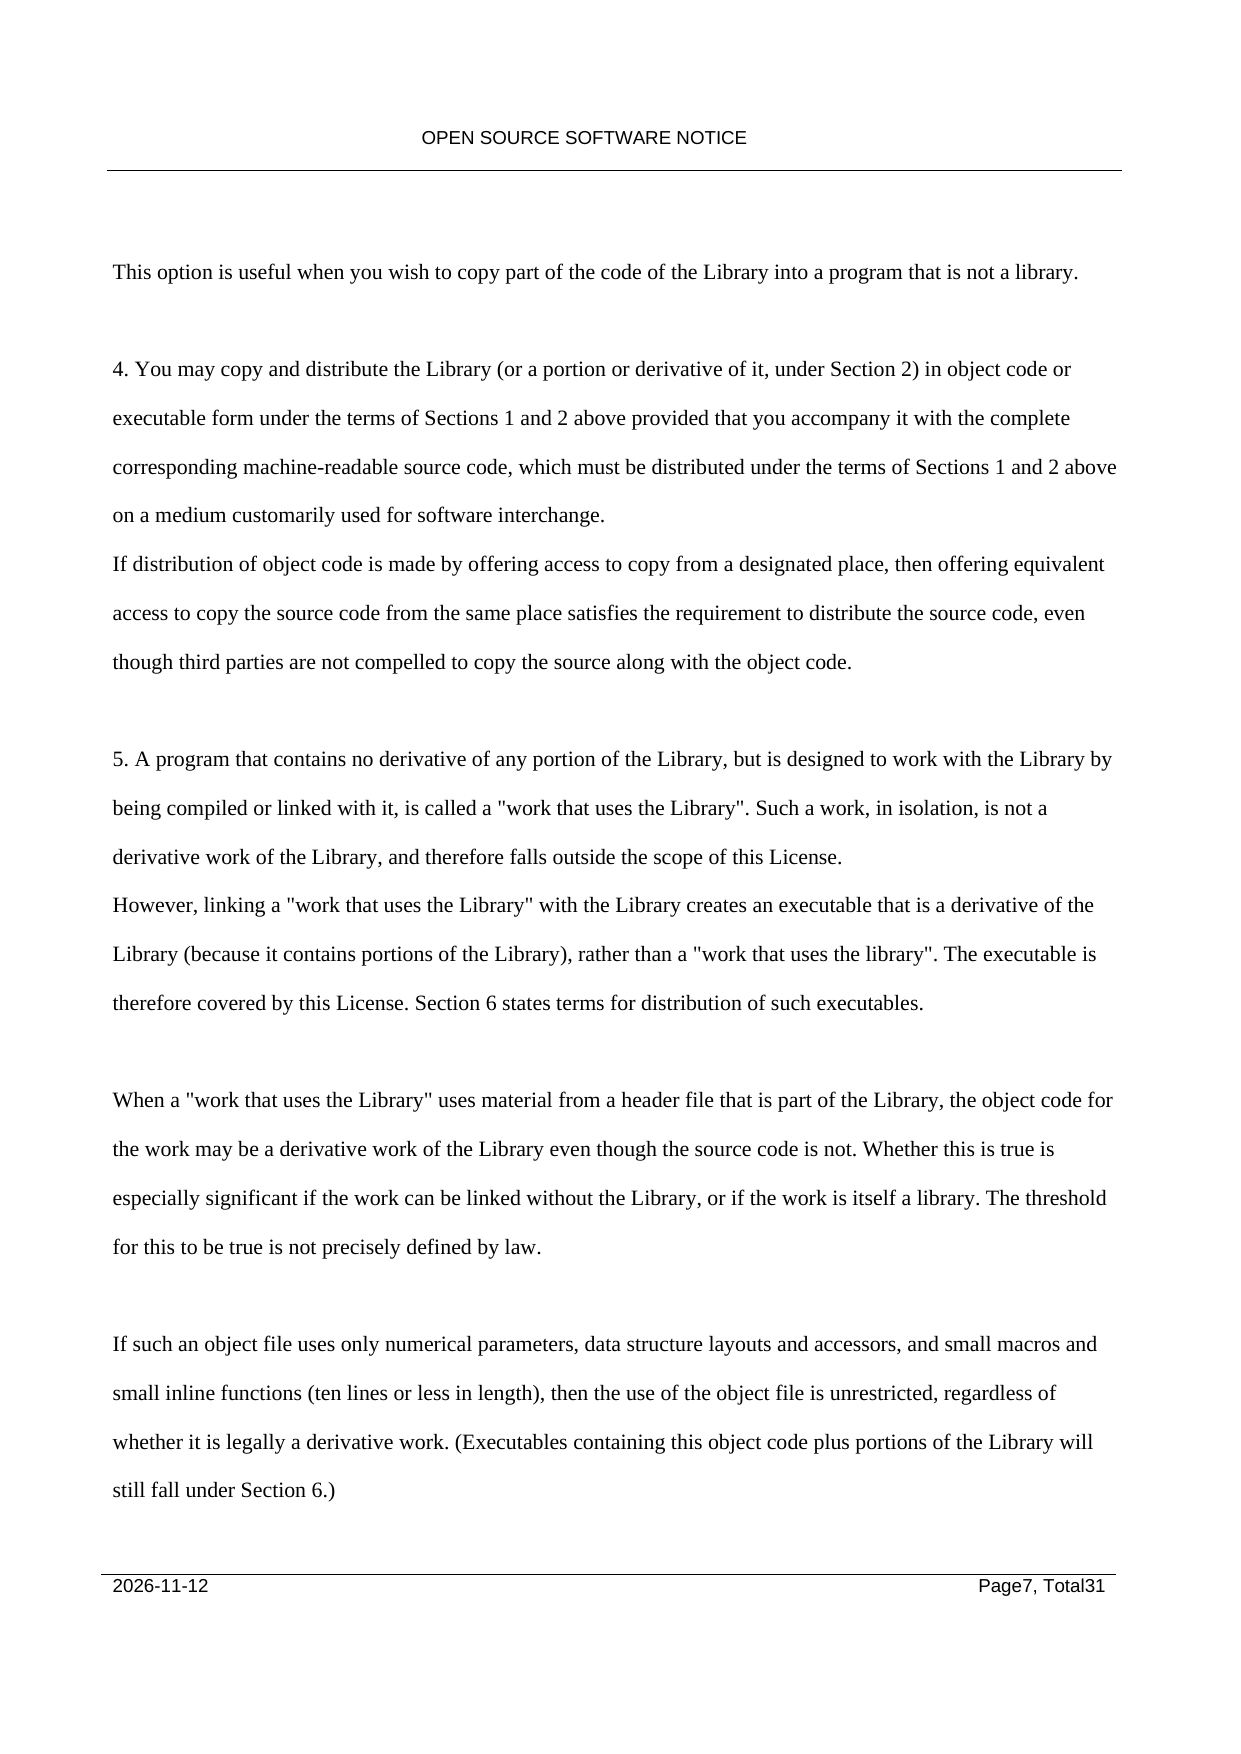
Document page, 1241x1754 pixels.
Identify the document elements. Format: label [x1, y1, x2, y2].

text [112, 206, 1128, 1506]
